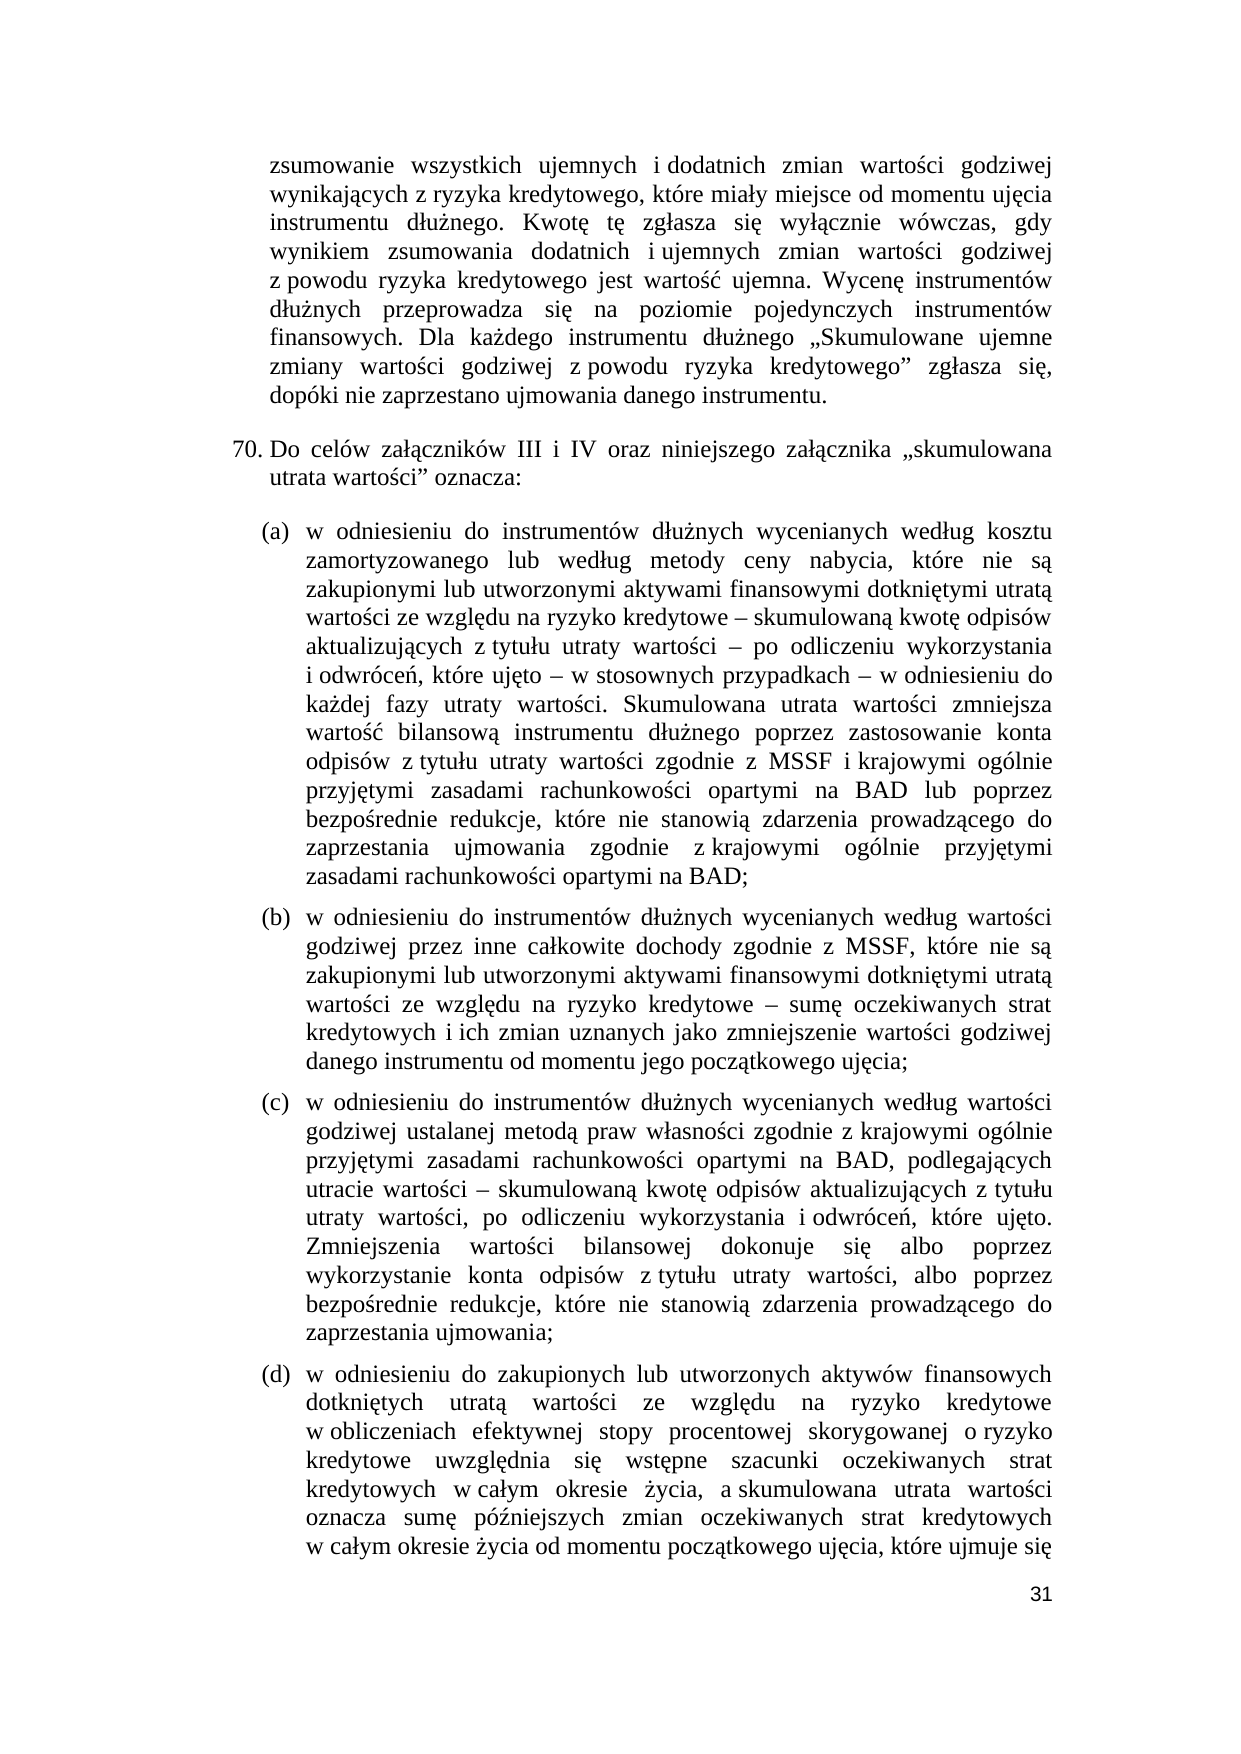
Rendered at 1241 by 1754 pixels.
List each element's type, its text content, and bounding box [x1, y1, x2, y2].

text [232, 150, 1053, 409]
list w odniesieniu do instrumentów dłużnych wycenianych według wartości godziwej przez inne całkowite dochody zgodnie z MSSF, które nie są zakupionymi lub utworzonymi aktywami finansowymi dotkniętymi utratą wartości ze względu na ryzyko kredytowe – sumę oczekiwanych strat kredytowych i ich zmian uznanych jako zmniejszenie wartości godziwej danego instrumentu od momentu jego początkowego ujęcia; [261, 902, 1053, 1075]
list w odniesieniu do instrumentów dłużnych wycenianych według kosztu zamortyzowanego lub według metody ceny nabycia, które nie są zakupionymi lub utworzonymi aktywami finansowymi dotkniętymi utratą wartości ze względu na ryzyko kredytowe – skumulowaną kwotę odpisów aktualizujących z tytułu utraty wartości – po odliczeniu wykorzystania i odwróceń, które ujęto – w stosownych przypadkach – w odniesieniu do każdej fazy utraty wartości. Skumulowana utrata wartości zmniejsza wartość bilansową instrumentu dłużnego poprzez zastosowanie konta odpisów z tytułu utraty wartości zgodnie z MSSF i krajowymi ogólnie przyjętymi zasadami rachunkowości opartymi na BAD lub poprzez bezpośrednie redukcje, które nie stanowią zdarzenia prowadzącego do zaprzestania ujmowania zgodnie z krajowymi ogólnie przyjętymi zasadami rachunkowości opartymi na BAD; [261, 516, 1053, 890]
list w odniesieniu do instrumentów dłużnych wycenianych według wartości godziwej ustalanej metodą praw własności zgodnie z krajowymi ogólnie przyjętymi zasadami rachunkowości opartymi na BAD, podlegających utracie wartości – skumulowaną kwotę odpisów aktualizujących z tytułu utraty wartości, po odliczeniu wykorzystania i odwróceń, które ujęto. Zmniejszenia wartości bilansowej dokonuje się albo poprzez wykorzystanie konta odpisów z tytułu utraty wartości, albo poprzez bezpośrednie redukcje, które nie stanowią zdarzenia prowadzącego do zaprzestania ujmowania; [261, 1087, 1053, 1346]
text Do celów załączników III i IV oraz niniejszego załącznika „skumulowana utrata wartości” oznacza: [232, 434, 1053, 491]
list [261, 1359, 1053, 1560]
